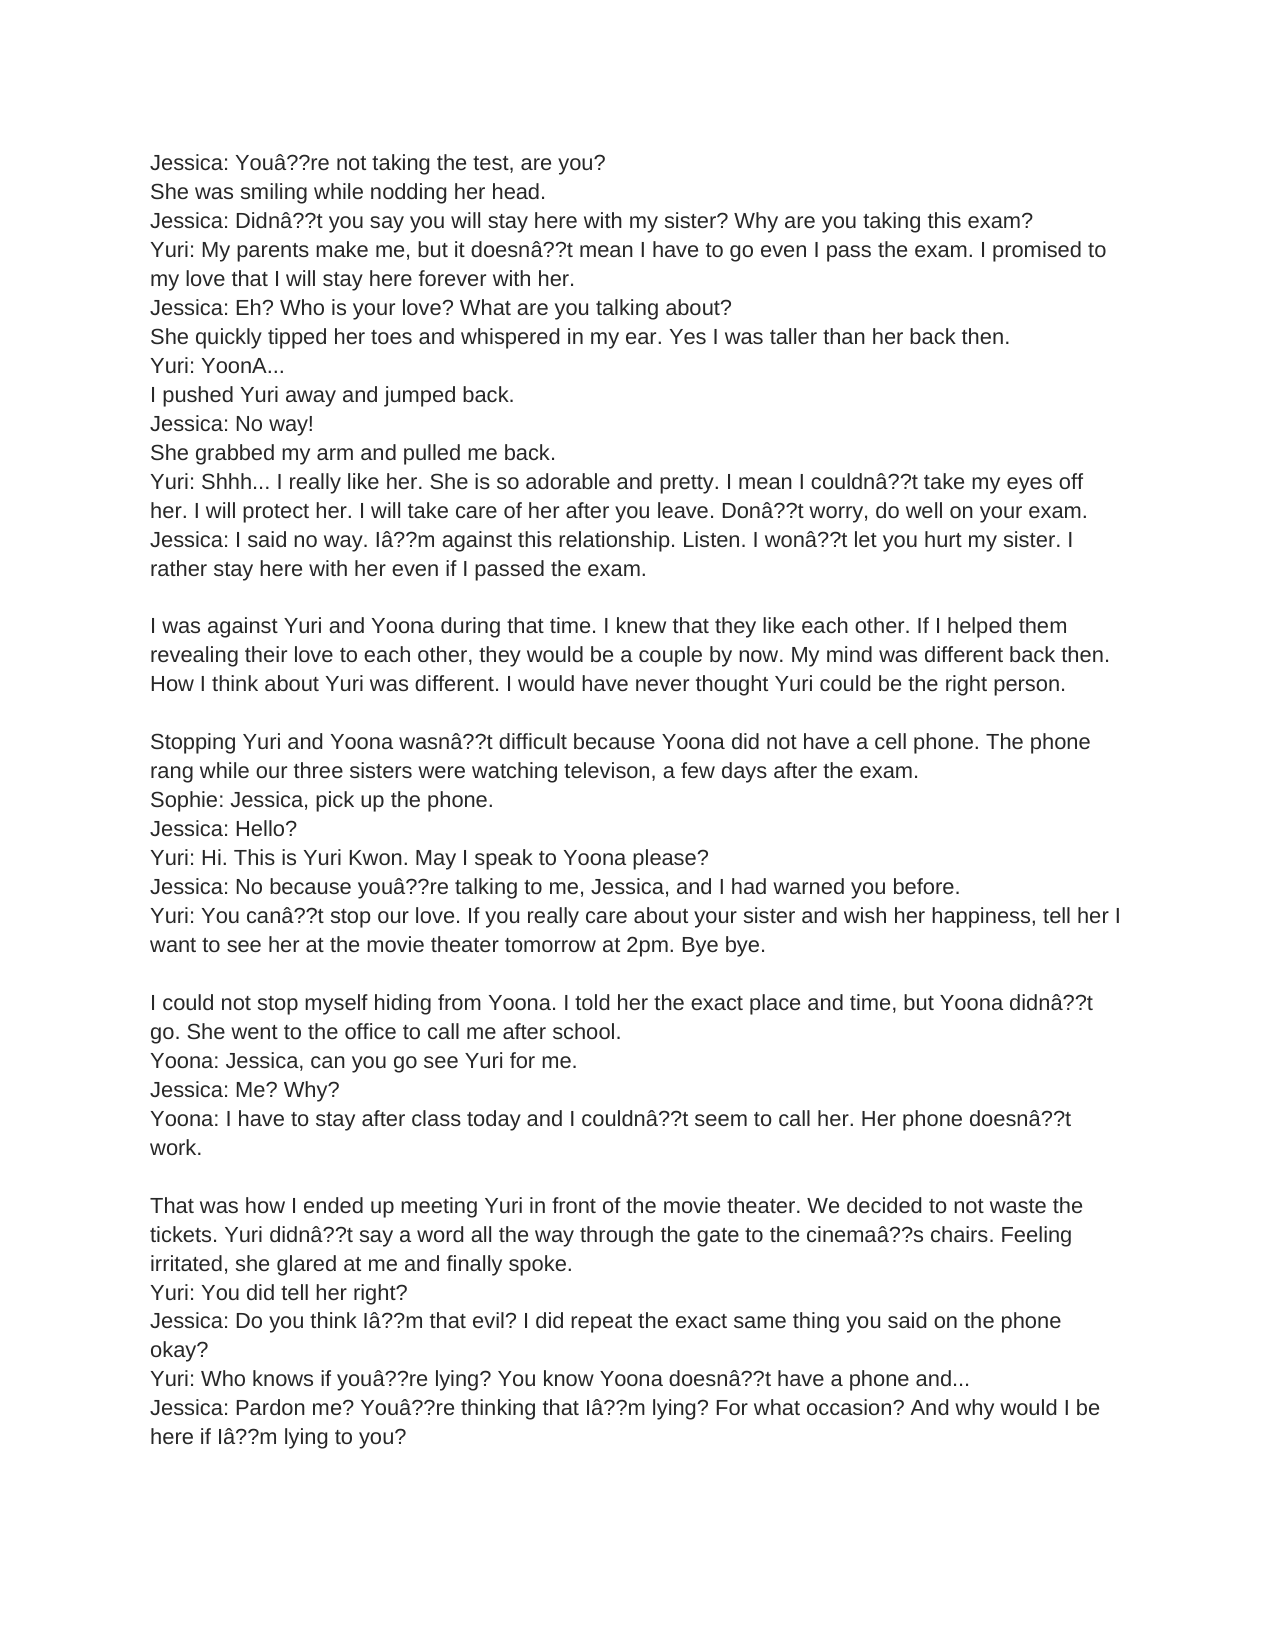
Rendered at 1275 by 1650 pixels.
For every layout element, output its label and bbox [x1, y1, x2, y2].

text [150, 150, 1125, 1478]
